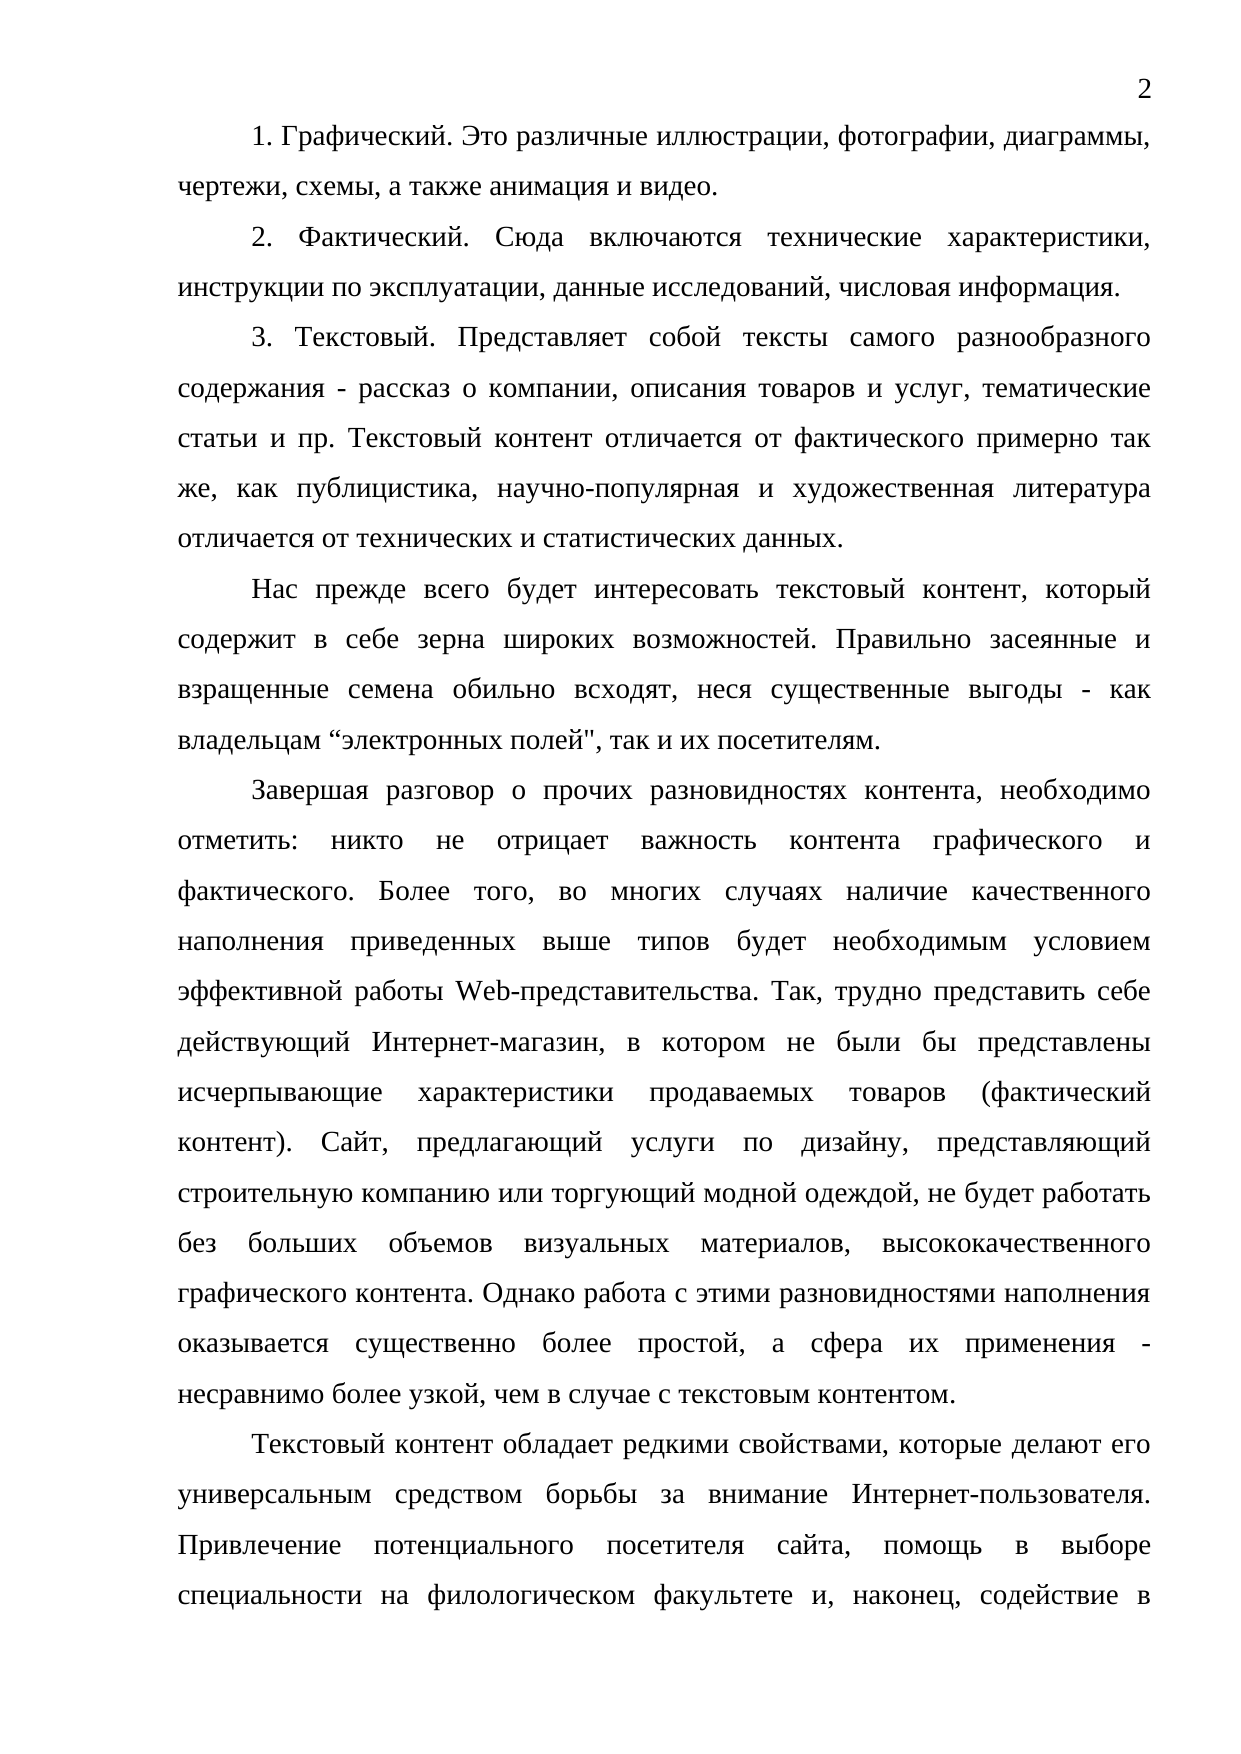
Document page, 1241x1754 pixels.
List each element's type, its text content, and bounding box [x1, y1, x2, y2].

text Завершая разговор о прочих разновидностях контента, необходимо отметить: никто не отрицает важность контента графического и фактического. Более того, во многих случаях наличие качественного наполнения приведенных выше типов будет необходимым условием эффективной работы Web-представительства. Так, трудно представить себе действующий Интернет-магазин, в котором не были бы представлены исчерпывающие характеристики продаваемых товаров (фактический контент). Сайт, предлагающий услуги по дизайну, представляющий строительную компанию или торгующий модной одеждой, не будет работать без больших объемов визуальных материалов, высококачественного графического контента. Однако работа с этими разновидностями наполнения оказывается существенно более простой, а сфера их применения - несравнимо более узкой, чем в случае с текстовым контентом. [177, 772, 1152, 1409]
text 3. Текстовый. Представляет собой тексты самого разнообразного содержания - рассказ о компании, описания товаров и услуг, тематические статьи и пр. Текстовый контент отличается от фактического примерно так же, как публицистика, научно-популярная и художественная литература отличается от технических и статистических данных. [177, 319, 1152, 554]
text 2. Фактический. Сюда включаются технические характеристики, инструкции по эксплуатации, данные исследований, числовая информация. [177, 219, 1152, 303]
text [177, 1426, 1152, 1611]
text Нас прежде всего будет интересовать текстовый контент, который содержит в себе зерна широких возможностей. Правильно засеянные и взращенные семена обильно всходят, неся существенные выгоды - как владельцам “электронных полей", так и их посетителям. [177, 571, 1152, 755]
text 1. Графический. Это различные иллюстрации, фотографии, диаграммы, чертежи, схемы, а также анимация и видео. [177, 118, 1152, 202]
